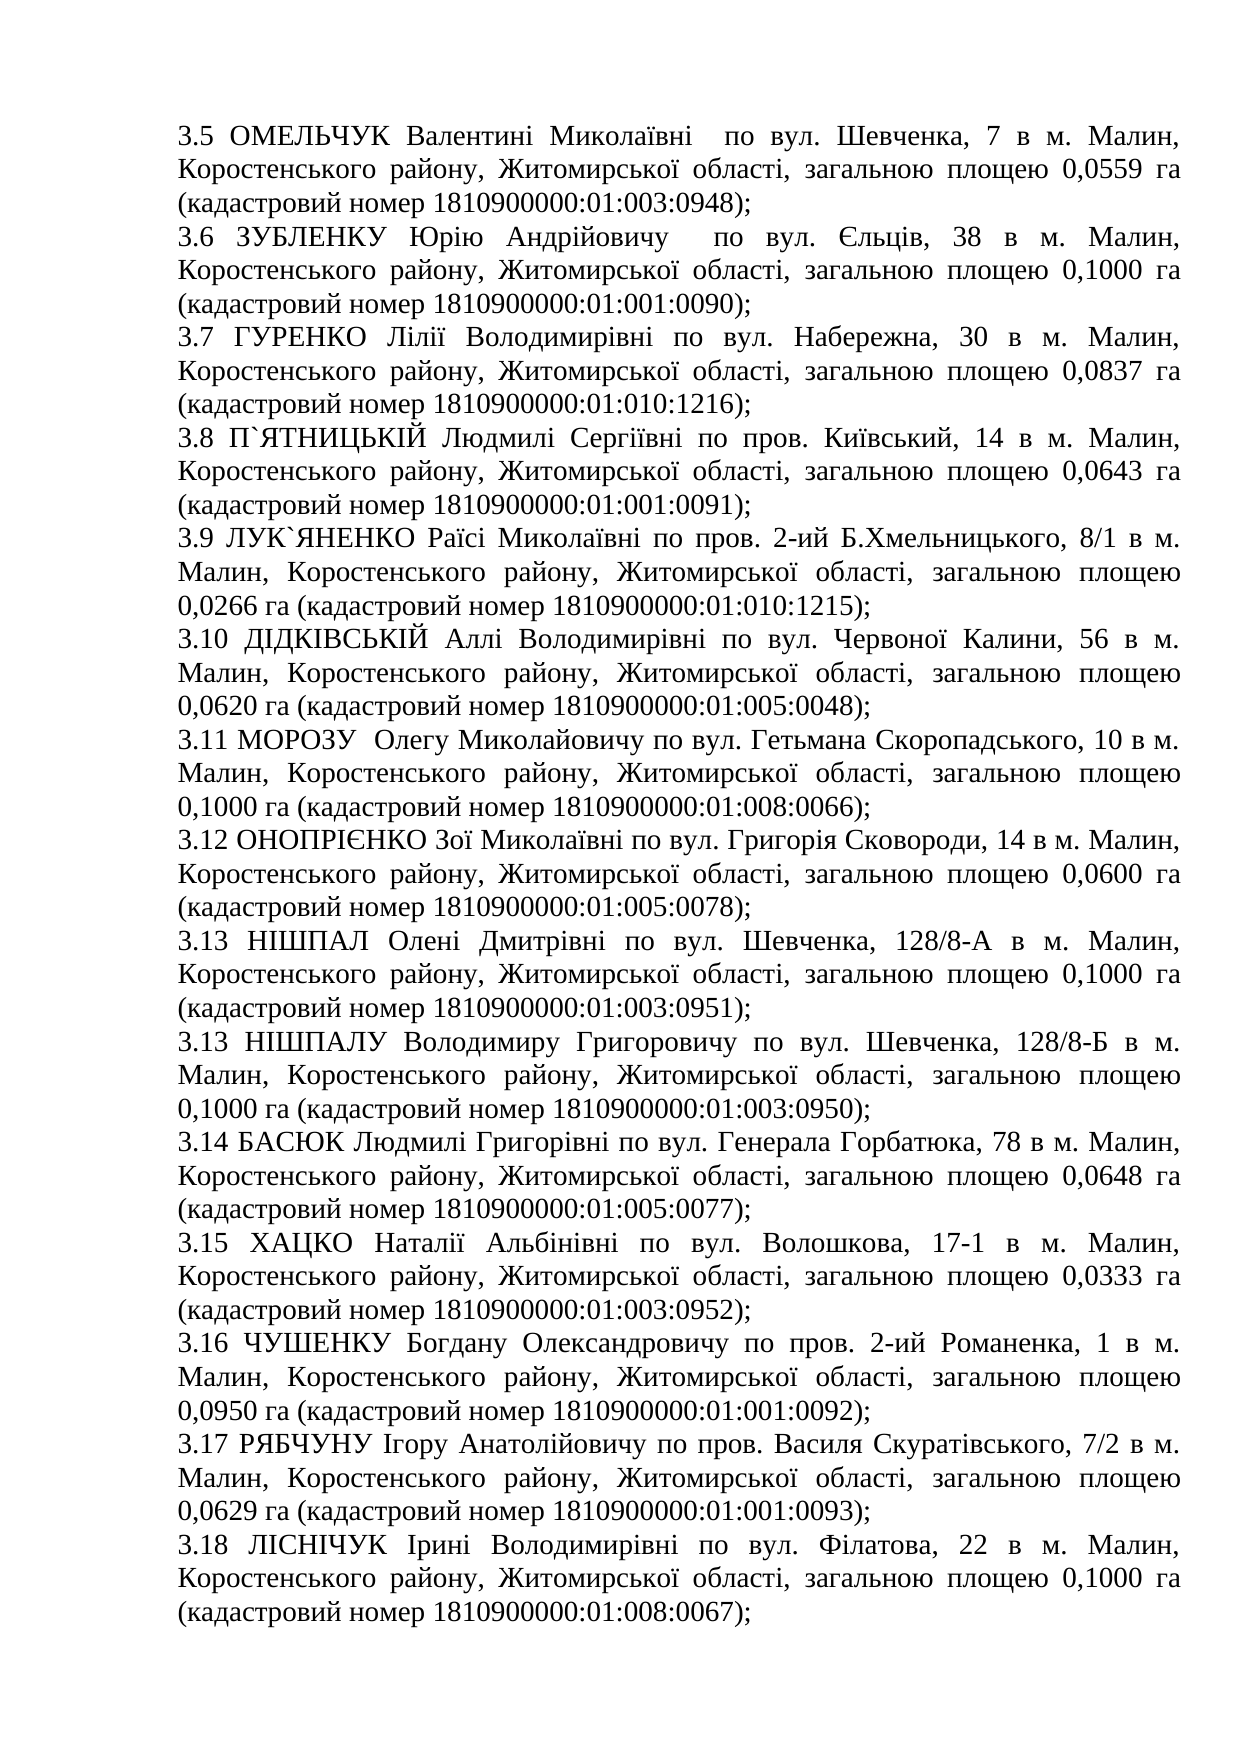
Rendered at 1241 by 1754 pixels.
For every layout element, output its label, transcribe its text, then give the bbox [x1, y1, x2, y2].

text 3.17 РЯБЧУНУ Ігору Анатолійовичу по пров. Василя Скуратівського, 7/2 в м. Малин, Коростенського району, Житомирської області, загальною площею 0,0629 га (кадастровий номер 1810900000:01:001:0093); [177, 1426, 1181, 1527]
text 3.18 ЛІСНІЧУК Ірині Володимирівні по вул. Філатова, 22 в м. Малин, Коростенського району, Житомирської області, загальною площею 0,1000 га (кадастровий номер 1810900000:01:008:0067); [177, 1527, 1181, 1627]
text 3.8 П`ЯТНИЦЬКІЙ Людмилі Сергіївні по пров. Київський, 14 в м. Малин, Коростенського району, Житомирської області, загальною площею 0,0643 га (кадастровий номер 1810900000:01:001:0091); [177, 420, 1181, 521]
text 3.12 ОНОПРІЄНКО Зої Миколаївні по вул. Григорія Сковороди, 14 в м. Малин, Коростенського району, Житомирської області, загальною площею 0,0600 га (кадастровий номер 1810900000:01:005:0078); [177, 822, 1181, 923]
text 3.16 ЧУШЕНКУ Богдану Олександровичу по пров. 2-ий Романенка, 1 в м. Малин, Коростенського району, Житомирської області, загальною площею 0,0950 га (кадастровий номер 1810900000:01:001:0092); [177, 1326, 1181, 1426]
text 3.13 НІШПАЛ Олені Дмитрівні по вул. Шевченка, 128/8-А в м. Малин, Коростенського району, Житомирської області, загальною площею 0,1000 га (кадастровий номер 1810900000:01:003:0951); [177, 923, 1181, 1024]
text 3.10 ДІДКІВСЬКІЙ Аллі Володимирівні по вул. Червоної Калини, 56 в м. Малин, Коростенського району, Житомирської області, загальною площею 0,0620 га (кадастровий номер 1810900000:01:005:0048); [177, 621, 1181, 722]
text 3.15 ХАЦКО Наталії Альбінівні по вул. Волошкова, 17-1 в м. Малин, Коростенського району, Житомирської області, загальною площею 0,0333 га (кадастровий номер 1810900000:01:003:0952); [177, 1225, 1181, 1326]
text 3.14 БАСЮК Людмилі Григорівні по вул. Генерала Горбатюка, 78 в м. Малин, Коростенського району, Житомирської області, загальною площею 0,0648 га (кадастровий номер 1810900000:01:005:0077); [177, 1124, 1181, 1225]
text 3.7 ГУРЕНКО Лілії Володимирівні по вул. Набережна, 30 в м. Малин, Коростенського району, Житомирської області, загальною площею 0,0837 га (кадастровий номер 1810900000:01:010:1216); [177, 319, 1181, 420]
text 3.6 ЗУБЛЕНКУ Юрію Андрійовичу по вул. Єльців, 38 в м. Малин, Коростенського району, Житомирської області, загальною площею 0,1000 га (кадастровий номер 1810900000:01:001:0090); [177, 219, 1181, 319]
text 3.11 МОРОЗУ Олегу Миколайовичу по вул. Гетьмана Скоропадського, 10 в м. Малин, Коростенського району, Житомирської області, загальною площею 0,1000 га (кадастровий номер 1810900000:01:008:0066); [177, 722, 1181, 822]
text 3.9 ЛУК`ЯНЕНКО Раїсі Миколаївні по пров. 2-ий Б.Хмельницького, 8/1 в м. Малин, Коростенського району, Житомирської області, загальною площею 0,0266 га (кадастровий номер 1810900000:01:010:1215); [177, 521, 1181, 621]
text 3.5 ОМЕЛЬЧУК Валентині Миколаївні по вул. Шевченка, 7 в м. Малин, Коростенського району, Житомирської області, загальною площею 0,0559 га (кадастровий номер 1810900000:01:003:0948); [177, 118, 1181, 219]
text 3.13 НІШПАЛУ Володимиру Григоровичу по вул. Шевченка, 128/8-Б в м. Малин, Коростенського району, Житомирської області, загальною площею 0,1000 га (кадастровий номер 1810900000:01:003:0950); [177, 1024, 1181, 1124]
